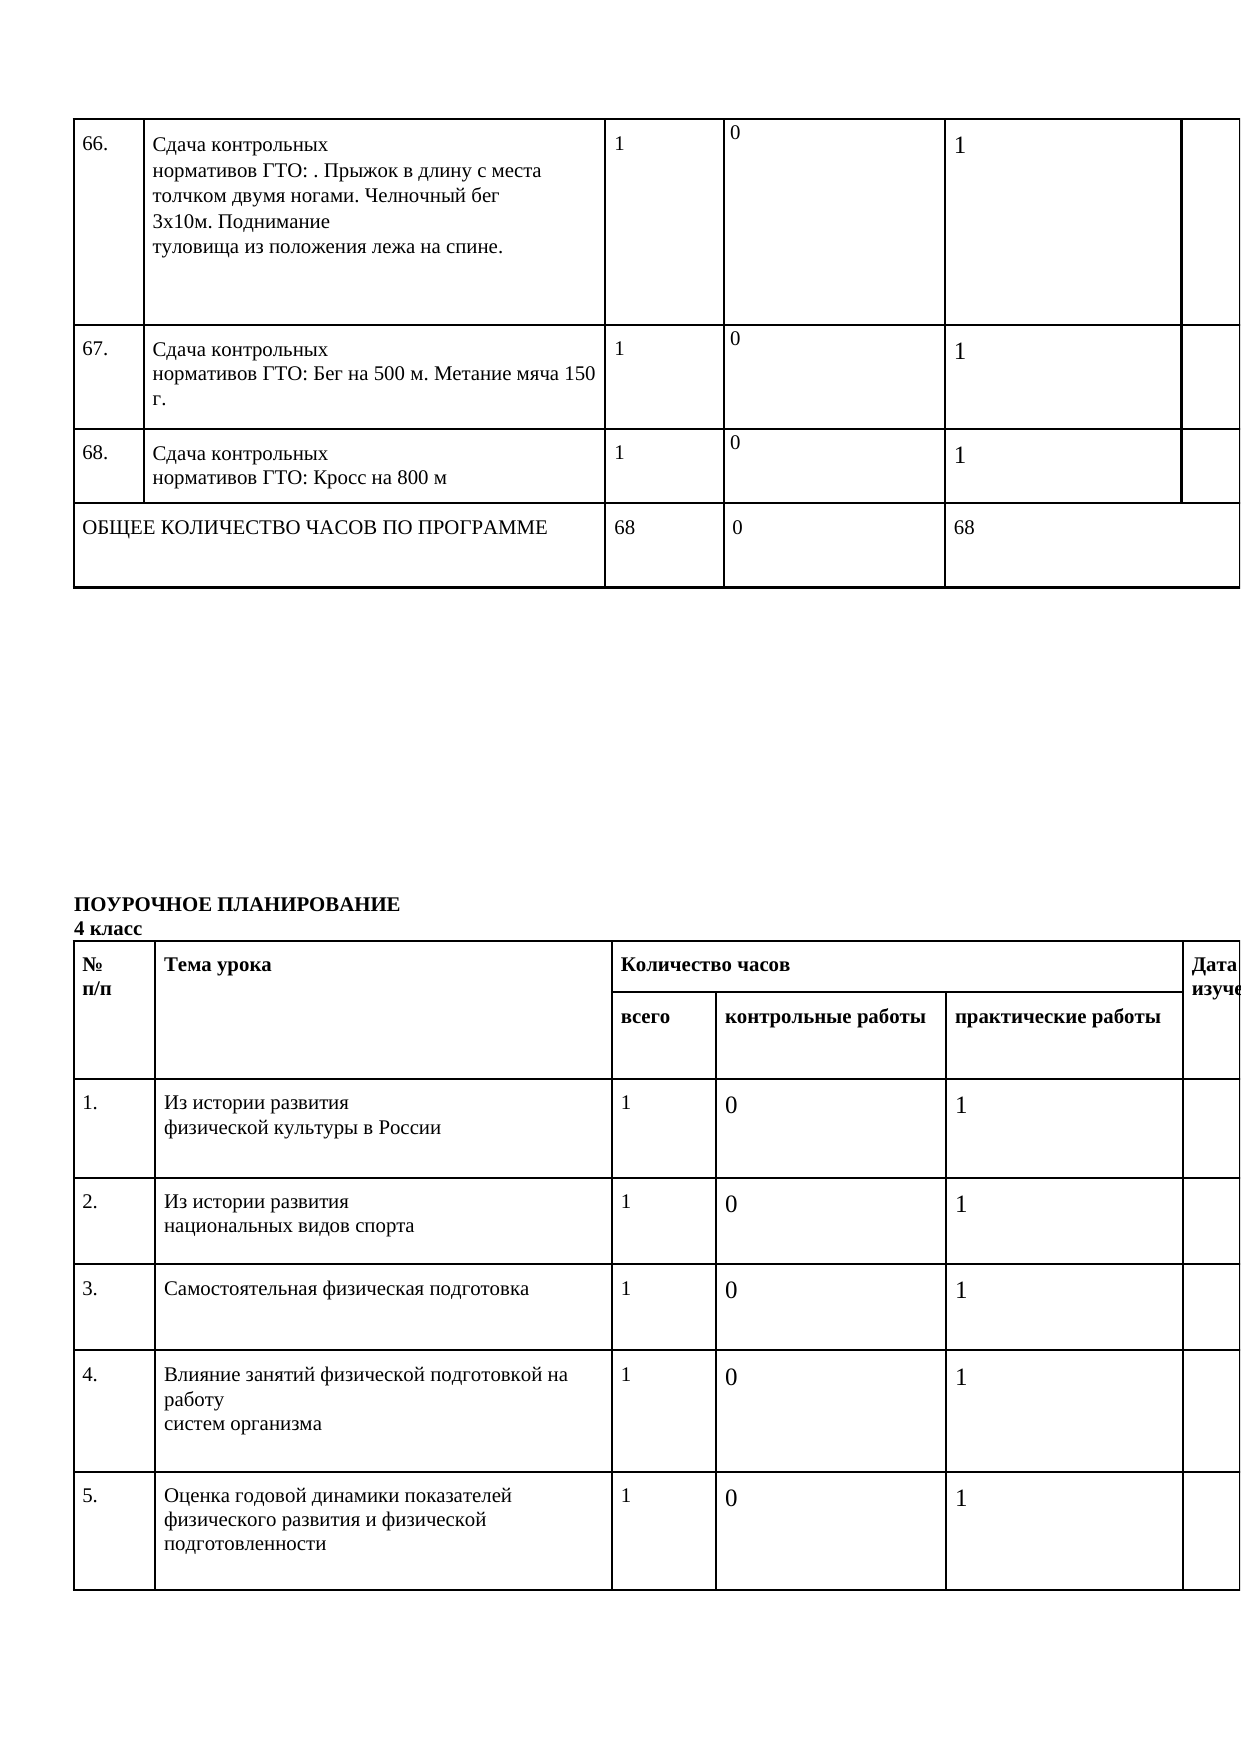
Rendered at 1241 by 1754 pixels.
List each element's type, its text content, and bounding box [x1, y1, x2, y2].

table_cell [1183, 120, 1239, 324]
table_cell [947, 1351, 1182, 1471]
table_cell 1 [606, 430, 723, 502]
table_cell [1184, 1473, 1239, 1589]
table_cell 1 [613, 1080, 715, 1177]
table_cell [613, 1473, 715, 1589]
table_cell 1 [946, 430, 1180, 502]
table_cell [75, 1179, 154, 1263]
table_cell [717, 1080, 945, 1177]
table_cell 1 [606, 326, 723, 428]
table_cell 0 [725, 430, 944, 502]
table_cell 1. [75, 1080, 154, 1177]
table_cell ОБЩЕЕ КОЛИЧЕСТВО ЧАСОВ ПО ПРОГРАММЕ [75, 504, 604, 586]
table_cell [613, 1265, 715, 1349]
table_cell 66. [75, 120, 143, 324]
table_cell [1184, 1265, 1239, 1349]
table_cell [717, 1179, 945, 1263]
table_cell всего [613, 993, 715, 1077]
table_header Количество часов [613, 942, 1182, 991]
table_cell Сдача контрольных нормативов ГТО: . Прыжок в длину с места толчком двумя ногами. Челночный бег 3х10м. Поднимание туловища из положения лежа на спине. [145, 120, 604, 324]
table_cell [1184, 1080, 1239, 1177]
table_header Тема урока [156, 942, 611, 1077]
table_cell Сдача контрольных нормативов ГТО: Бег на 500 м. Метание мяча 150 г. [145, 326, 604, 428]
table_cell Сдача контрольных нормативов ГТО: Кросс на 800 м [145, 430, 604, 502]
table_cell 68. [75, 430, 143, 502]
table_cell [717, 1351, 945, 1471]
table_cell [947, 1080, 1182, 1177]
table_cell 1 [606, 120, 723, 324]
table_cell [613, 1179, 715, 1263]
table_cell Из истории развития физической культуры в России [156, 1080, 611, 1177]
table_cell [1183, 430, 1239, 502]
table_cell 0 [725, 504, 944, 586]
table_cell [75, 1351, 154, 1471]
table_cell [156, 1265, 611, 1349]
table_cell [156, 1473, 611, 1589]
table_header № п/п [75, 942, 154, 1077]
table_cell практические работы [947, 993, 1182, 1077]
table_cell 0 [725, 326, 944, 428]
table_cell 68 [946, 504, 1239, 586]
table_header Дата изучения [1184, 942, 1239, 1077]
table_cell контрольные работы [717, 993, 945, 1077]
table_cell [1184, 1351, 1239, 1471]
text 4 класс [74, 916, 1152, 940]
table_cell 0 [725, 120, 944, 324]
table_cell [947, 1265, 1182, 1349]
text ПОУРОЧНОЕ ПЛАНИРОВАНИЕ [74, 892, 1152, 916]
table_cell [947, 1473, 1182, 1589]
table_cell 68 [606, 504, 723, 586]
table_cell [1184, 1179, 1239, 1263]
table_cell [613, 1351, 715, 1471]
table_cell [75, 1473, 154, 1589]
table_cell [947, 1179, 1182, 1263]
table_cell 67. [75, 326, 143, 428]
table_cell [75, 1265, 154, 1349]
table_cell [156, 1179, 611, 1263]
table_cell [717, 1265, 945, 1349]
table_cell 1 [946, 326, 1180, 428]
table_cell 1 [946, 120, 1180, 324]
table_cell [1183, 326, 1239, 428]
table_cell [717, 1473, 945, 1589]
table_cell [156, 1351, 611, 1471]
